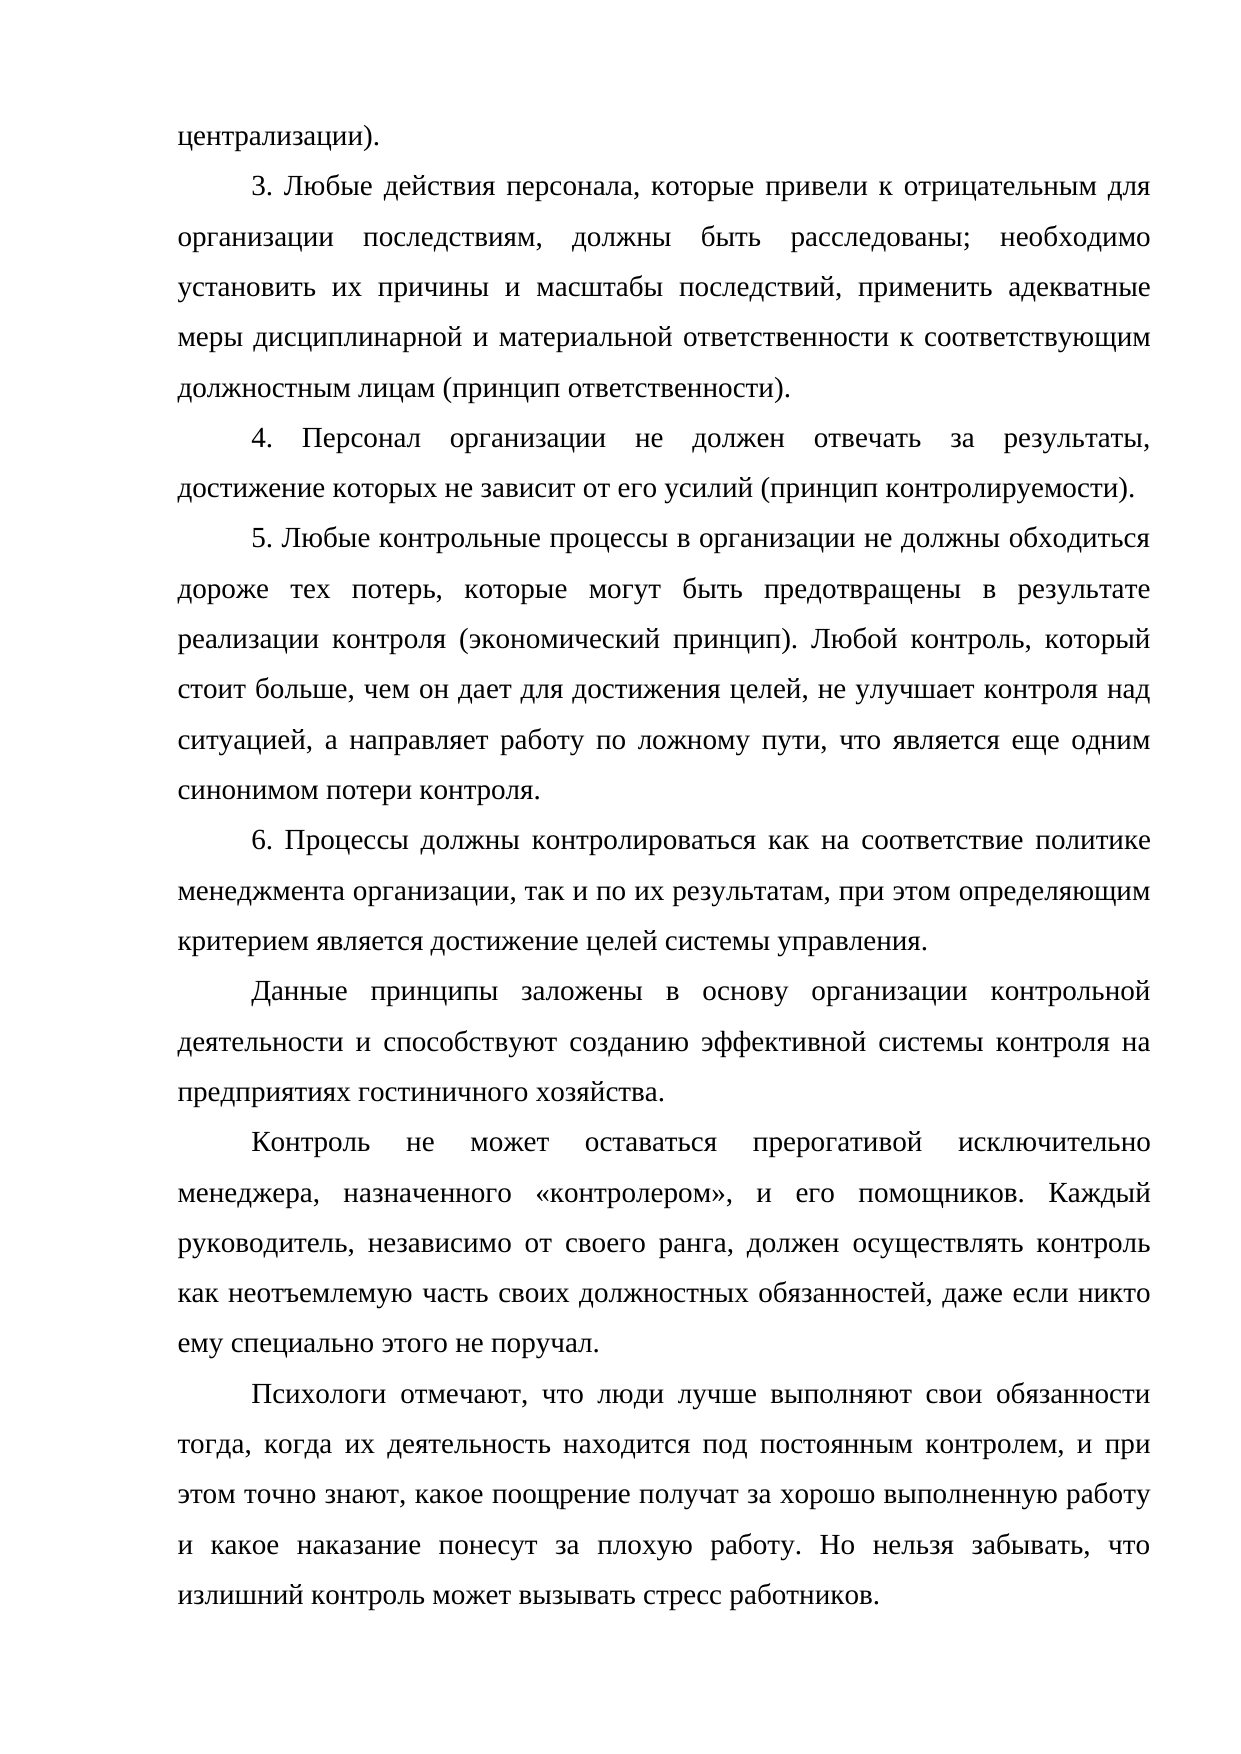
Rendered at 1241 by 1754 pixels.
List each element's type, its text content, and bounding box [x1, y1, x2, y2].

text 3. Любые действия персонала, которые привели к отрицательным для организации последствиям, должны быть расследованы; необходимо установить их причины и масштабы последствий, применить адекватные меры дисциплинарной и материальной ответственности к соответствующим должностным лицам (принцип ответственности). [177, 168, 1152, 403]
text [177, 118, 1152, 152]
text 5. Любые контрольные процессы в организации не должны обходиться дороже тех потерь, которые могут быть предотвращены в результате реализации контроля (экономический принцип). Любой контроль, который стоит больше, чем он дает для достижения целей, не улучшает контроля над ситуацией, а направляет работу по ложному пути, что является еще одним синонимом потери контроля. [177, 521, 1152, 806]
text 6. Процессы должны контролироваться как на соответствие политике менеджмента организации, так и по их результатам, при этом определяющим критерием является достижение целей системы управления. [177, 822, 1152, 957]
text 4. Персонал организации не должен отвечать за результаты, достижение которых не зависит от его усилий (принцип контролируемости). [177, 420, 1152, 504]
text Психологи отмечают, что люди лучше выполняют свои обязанности тогда, когда их деятельность находится под постоянным контролем, и при этом точно знают, какое поощрение получат за хорошо выполненную работу и какое наказание понесут за плохую работу. Но нельзя забывать, что излишний контроль может вызывать стресс работников. [177, 1376, 1152, 1611]
text Данные принципы заложены в основу организации контрольной деятельности и способствуют созданию эффективной системы контроля на предприятиях гостиничного хозяйства. [177, 973, 1152, 1108]
text Контроль не может оставаться прерогативой исключительно менеджера, назначенного «контролером», и его помощников. Каждый руководитель, независимо от своего ранга, должен осуществлять контроль как неотъемлемую часть своих должностных обязанностей, даже если никто ему специально этого не поручал. [177, 1124, 1152, 1359]
